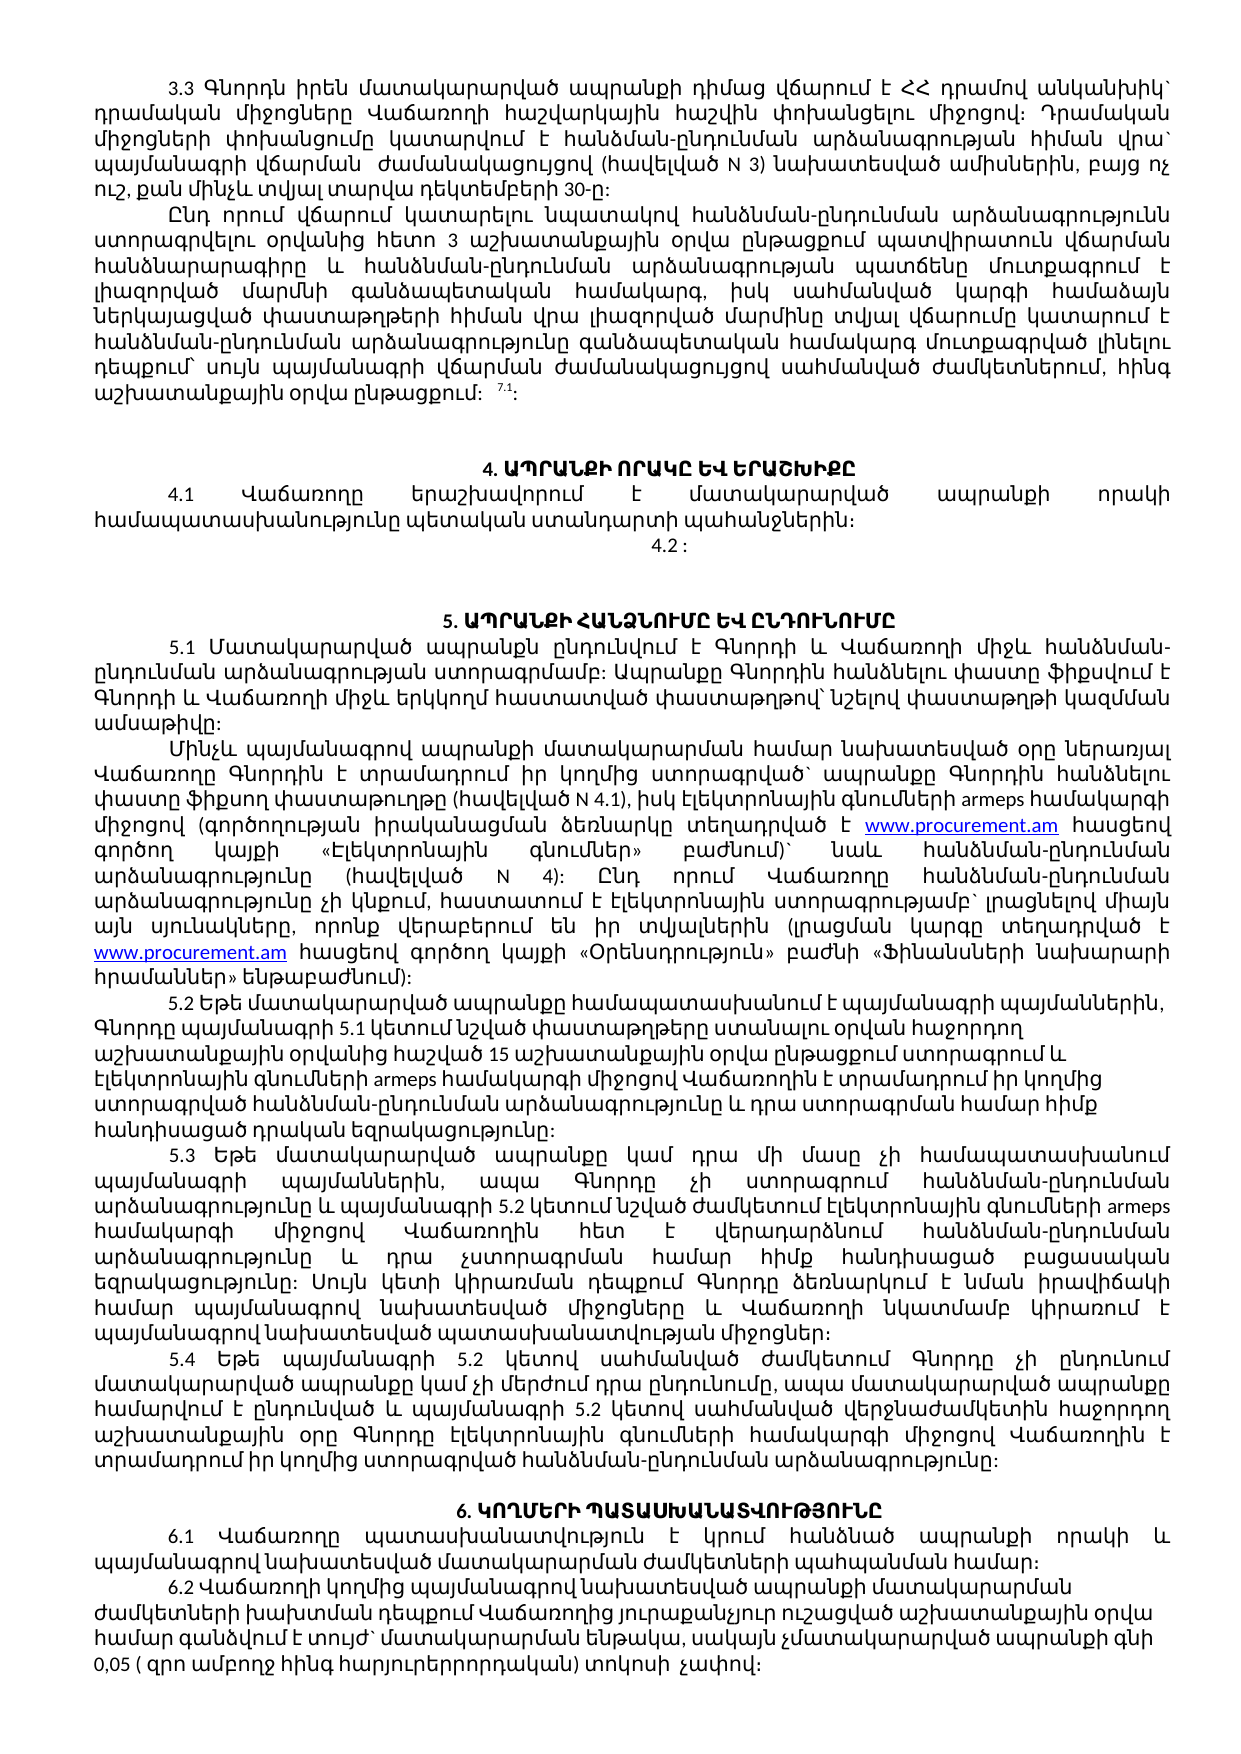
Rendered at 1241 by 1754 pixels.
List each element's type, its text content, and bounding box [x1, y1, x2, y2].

text 4.1 Վաճառողը երաշխավորում է մատակարարված ապրանքի որակի համապատասխանությունը պետական ստանդարտի պահանջներին։ [94, 482, 1171, 532]
text 6.2 Վաճառողի կողմից պայմանագրով նախատեսված ապրանքի մատակարարման ժամկետների խախտման դեպքում Վաճառողից յուրաքանչյուր ուշացված աշխատանքային օրվա համար գանձվում է տույժ` մատակարարման ենթակա, սակայն չմատակարարված ապրանքի գնի 0,05 ( զրո ամբողջ հինգ հարյուրերրորդական) տոկոսի չափով։ [94, 1574, 1171, 1676]
text 4.2 : [94, 532, 1171, 558]
text 5. ԱՊՐԱՆՔԻ ՀԱՆՁՆՈՒՄԸ ԵՎ ԸՆԴՈՒՆՈՒՄԸ [94, 609, 1171, 634]
text 5.3 Եթե մատակարարված ապրանքը կամ դրա մի մասը չի համապատասխանում պայմանագրի պայմաններին, ապա Գնորդը չի ստորագրում հանձնման-ընդունման արձանագրությունը և պայմանագրի 5.2 կետում նշված ժամկետում էլեկտրոնային գնումների armeps համակարգի միջոցով Վաճառողին հետ է վերադարձնում հանձնման-ընդունման արձանագրությունը և դրա չստորագրման համար հիմք հանդիսացած բացասական եզրակացությունը: Սույն կետի կիրառման դեպքում Գնորդը ձեռնարկում է նման իրավիճակի համար պայմանագրով նախատեսված միջոցները և Վաճառողի նկատմամբ կիրառում է պայմանագրով նախատեսված պատասխանատվության միջոցներ։ [94, 1142, 1171, 1346]
text 3.3 Գնորդն իրեն մատակարարված ապրանքի դիմաց վճարում է ՀՀ դրամով անկանխիկ` դրամական միջոցները Վաճառողի հաշվարկային հաշվին փոխանցելու միջոցով։ Դրամական միջոցների փոխանցումը կատարվում է հանձման-ընդունման արձանագրության հիման վրա` պայմանագրի վճարման ժամանակացույցով (հավելված N 3) նախատեսված ամիսներին, բայց ոչ ուշ, քան մինչև տվյալ տարվա դեկտեմբերի 30-ը: [94, 75, 1171, 202]
text Մինչև պայմանագրով ապրանքի մատակարարման համար նախատեսված օրը ներառյալ Վաճառողը Գնորդին է տրամադրում իր կողմից ստորագրված` ապրանքը Գնորդին հանձնելու փաստը ֆիքսող փաստաթուղթը (հավելված N 4.1), իսկ էլեկտրոնային գնումների armeps համակարգի միջոցով (գործողության իրականացման ձեռնարկը տեղադրված է www.procurement.am հասցեով գործող կայքի «Էլեկտրոնային գնումներ» բաժնում)` նաև հանձնման-ընդունման արձանագրությունը (հավելված N 4): Ընդ որում Վաճառողը հանձնման-ընդունման արձանագրությունը չի կնքում, հաստատում է էլեկտրոնային ստորագրությամբ` լրացնելով միայն այն սյունակները, որոնք վերաբերում են իր տվյալներին (լրացման կարգը տեղադրված է www.procurement.am հասցեով գործող կայքի «Օրենսդրություն» բաժնի «Ֆինանսների նախարարի հրամաններ» ենթաբաժնում): [94, 736, 1171, 990]
text 5.2 Եթե մատակարարված ապրանքը համապատասխանում է պայմանագրի պայմաններին, Գնորդը պայմանագրի 5.1 կետում նշված փաստաթղթերը ստանալու օրվան հաջորդող աշխատանքային օրվանից հաշված 15 աշխատանքային օրվա ընթացքում ստորագրում և էլեկտրոնային գնումների armeps համակարգի միջոցով Վաճառողին է տրամադրում իր կողմից ստորագրված հանձնման-ընդունման արձանագրությունը և դրա ստորագրման համար հիմք հանդիսացած դրական եզրակացությունը: [94, 990, 1171, 1142]
text 4. ԱՊՐԱՆՔԻ ՈՐԱԿԸ ԵՎ ԵՐԱՇԽԻՔԸ [94, 456, 1171, 482]
text 5.1 Մատակարարված ապրանքն ընդունվում է Գնորդի և Վաճառողի միջև հանձնման-ընդունման արձանագրության ստորագրմամբ: Ապրանքը Գնորդին հանձնելու փաստը ֆիքսվում է Գնորդի և Վաճառողի միջև երկկողմ հաստատված փաստաթղթով՝ նշելով փաստաթղթի կազմման ամսաթիվը: [94, 634, 1171, 736]
text 6.1 Վաճառողը պատասխանատվություն է կրում հանձնած ապրանքի որակի և պայմանագրով նախատեսված մատակարարման ժամկետների պահպանման համար։ [94, 1524, 1171, 1574]
text 6. ԿՈՂՄԵՐԻ ՊԱՏԱՍԽԱՆԱՏՎՈՒԹՅՈՒՆԸ [94, 1498, 1171, 1524]
text 5.4 Եթե պայմանագրի 5.2 կետով սահմանված ժամկետում Գնորդը չի ընդունում մատակարարված ապրանքը կամ չի մերժում դրա ընդունումը, ապա մատակարարված ապրանքը համարվում է ընդունված և պայմանագրի 5.2 կետով սահմանված վերջնաժամկետին հաջորդող աշխատանքային օրը Գնորդը էլեկտրոնային գնումների համակարգի միջոցով Վաճառողին է տրամադրում իր կողմից ստորագրված հանձնման-ընդունման արձանագրությունը: [94, 1346, 1171, 1473]
